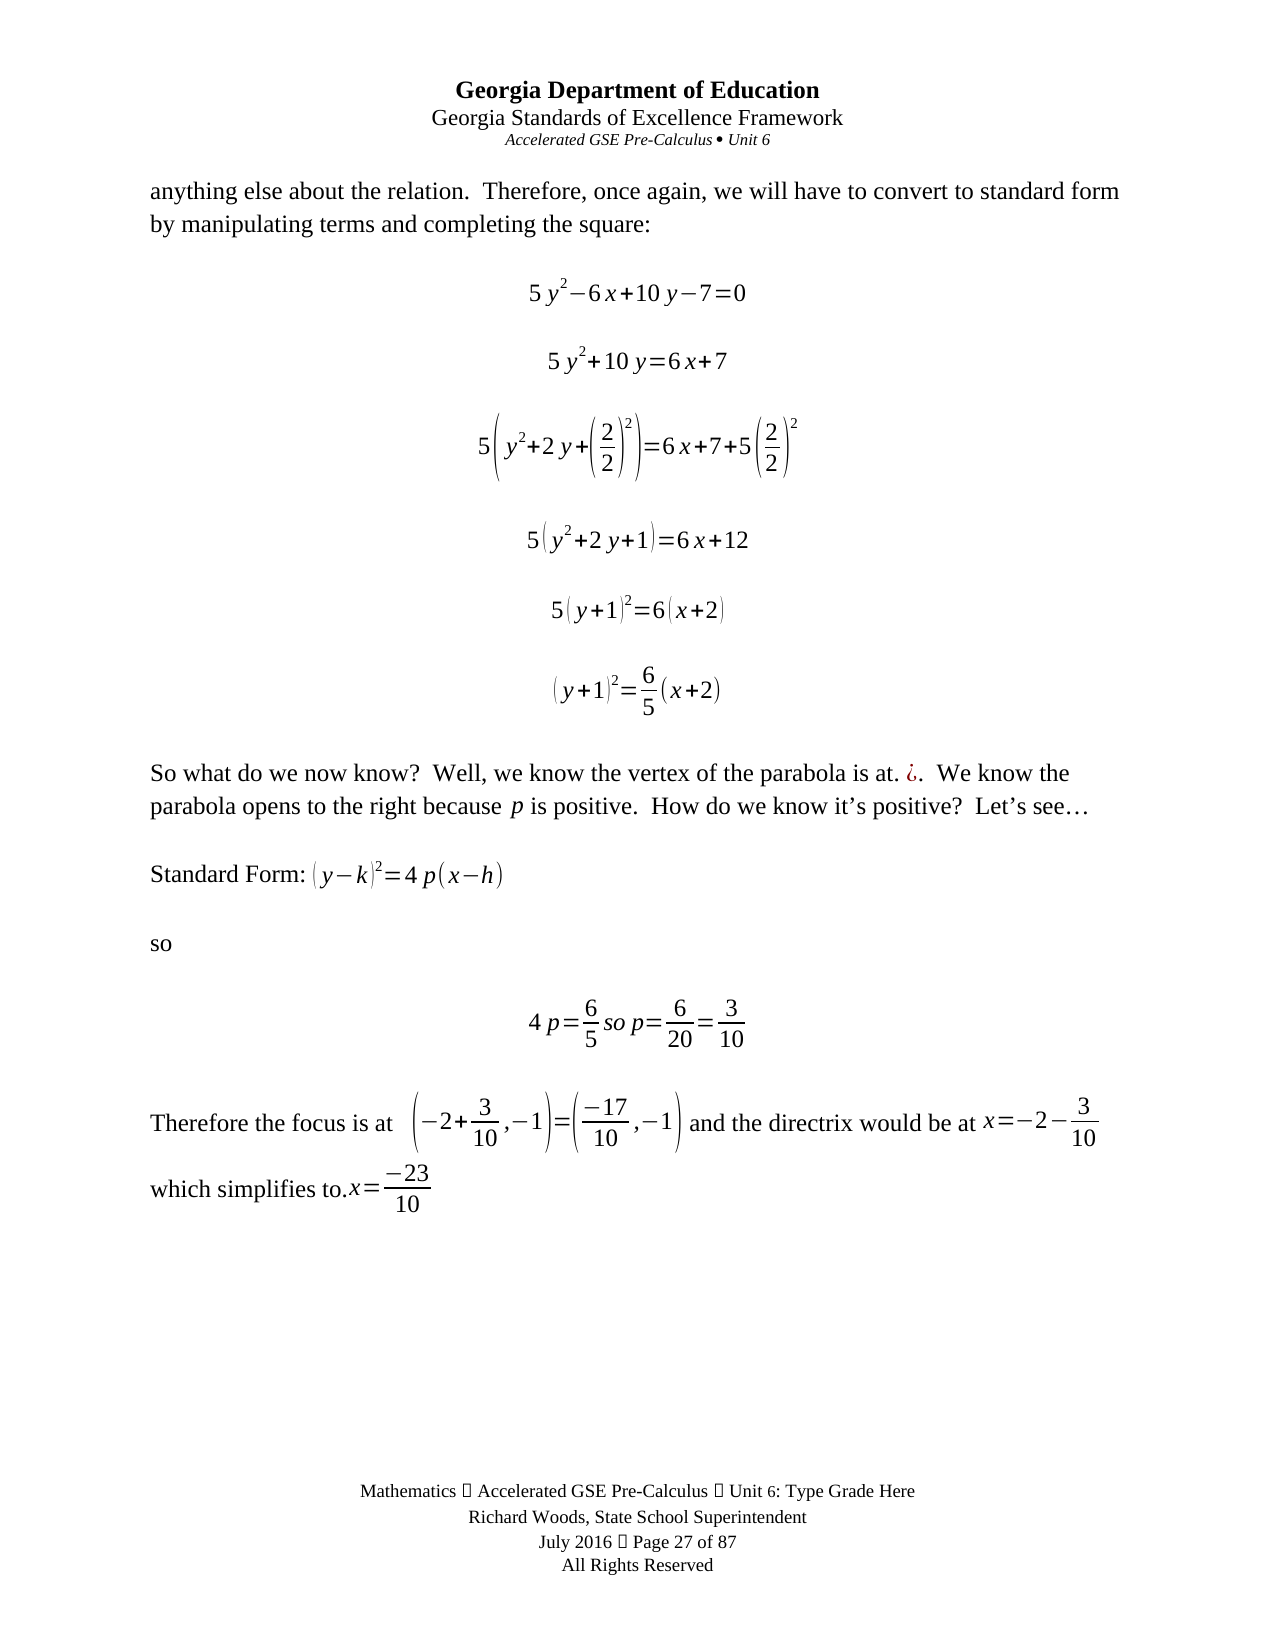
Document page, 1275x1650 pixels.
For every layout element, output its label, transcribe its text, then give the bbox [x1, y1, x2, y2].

text Standard Form: [150, 857, 1125, 891]
text Therefore the focus is at and the directrix would be at which simplifies to. [150, 1090, 1125, 1218]
text So what do we now know? Well, we know the vertex of the parabola is at. . We know the parabola opens to the right because is positive. How do we know it’s positive? Let’s see… [150, 758, 1125, 819]
text so [150, 928, 1125, 957]
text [150, 176, 1125, 237]
